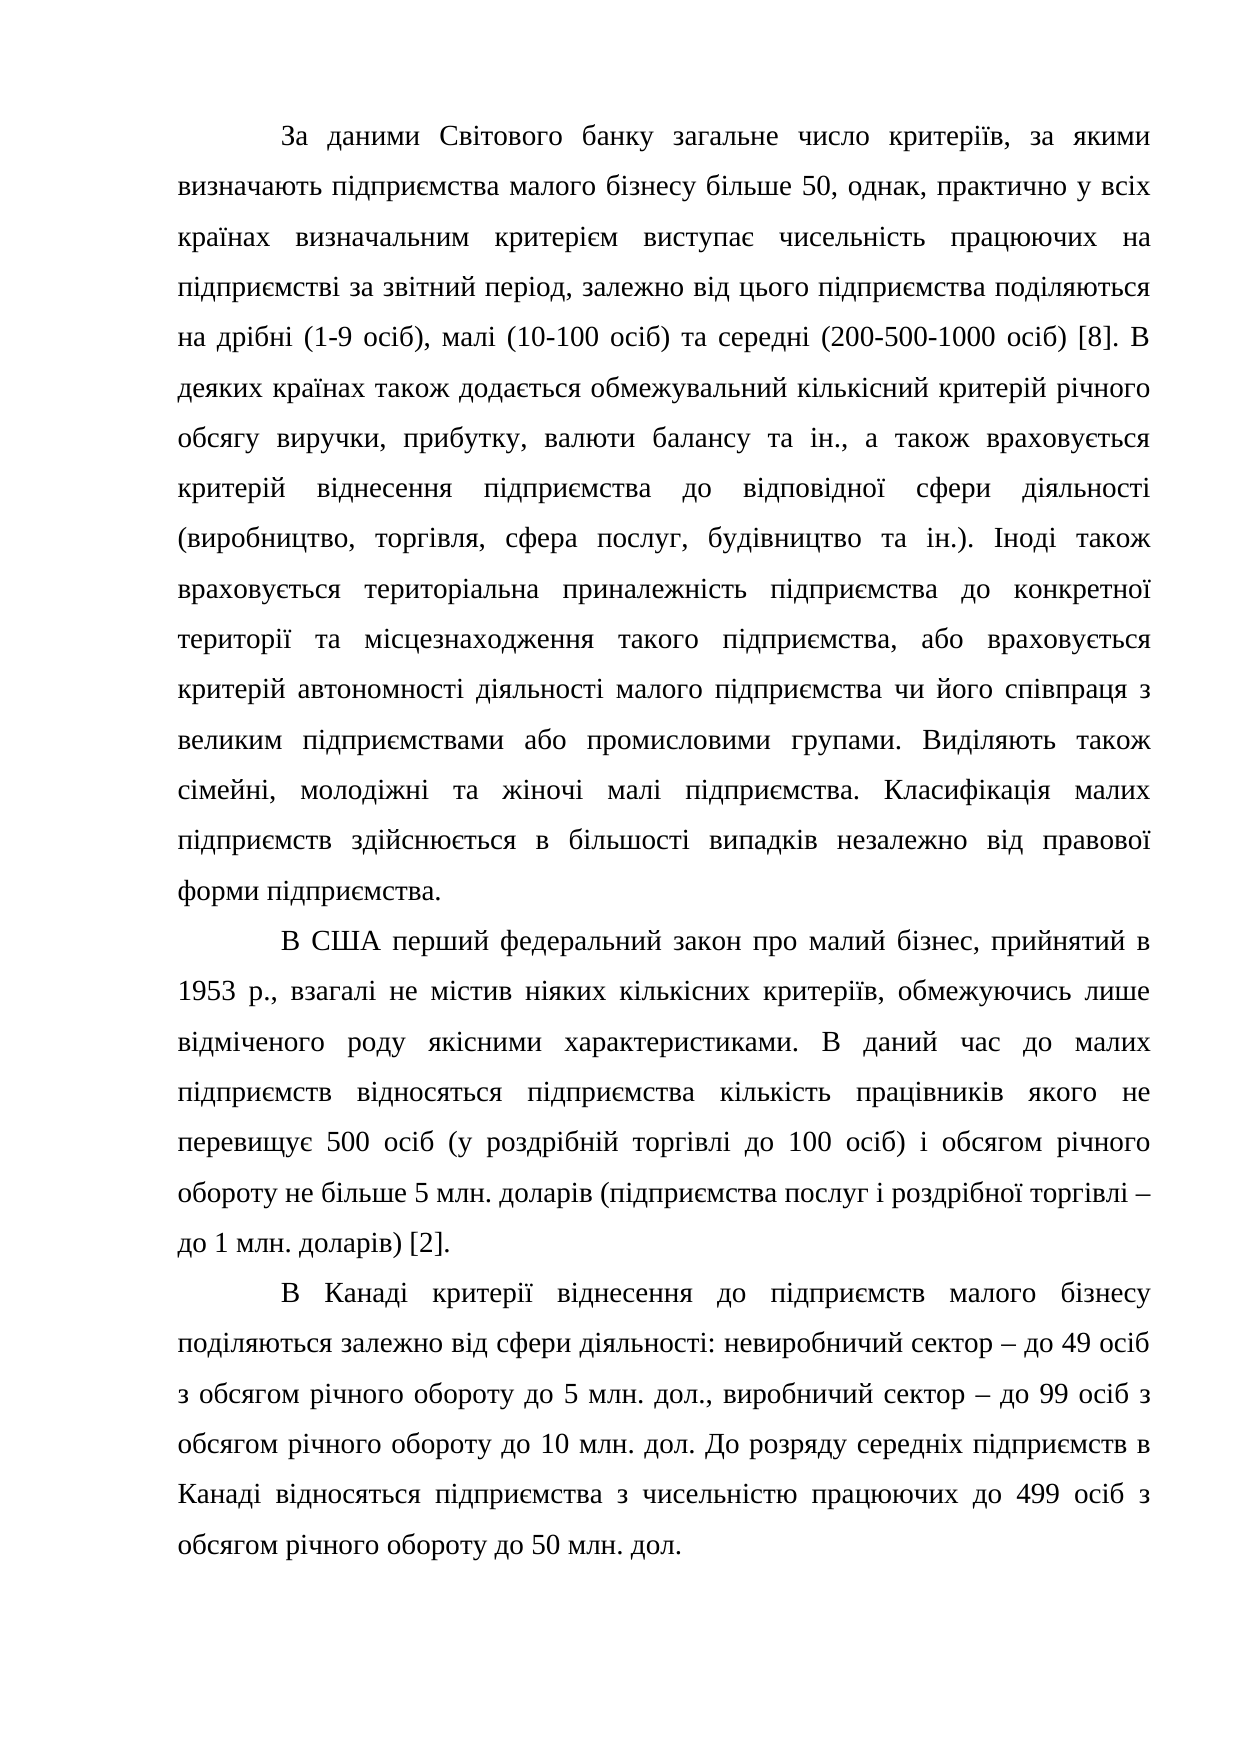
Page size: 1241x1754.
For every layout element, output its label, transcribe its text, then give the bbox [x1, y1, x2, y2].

text В Канаді критерії віднесення до підприємств малого бізнесу поділяються залежно від сфери діяльності: невиробничий сектор – до 49 осіб з обсягом річного обороту до 5 млн. дол., виробничий сектор – до 99 осіб з обсягом річного обороту до 10 млн. дол. До розряду середніх підприємств в Канаді відносяться підприємства з чисельністю працюючих до 499 осіб з обсягом річного обороту до 50 млн. дол. [177, 1275, 1152, 1560]
text В США перший федеральний закон про малий бізнес, прийнятий в 1953 р., взагалі не містив ніяких кількісних критеріїв, обмежуючись лише відміченого роду якісними характеристиками. В даний час до малих підприємств відносяться підприємства кількість працівників якого не перевищує 500 осіб (у роздрібній торгівлі до 100 осіб) і обсягом річного обороту не більше 5 млн. доларів (підприємства послуг і роздрібної торгівлі – до 1 млн. доларів) [2]. [177, 923, 1152, 1258]
text За даними Світового банку загальне число критеріїв, за якими визначають підприємства малого бізнесу більше 50, однак, практично у всіх країнах визначальним критерієм виступає чисельність працюючих на підприємстві за звітний період, залежно від цього підприємства поділяються на дрібні (1-9 осіб), малі (10-100 осіб) та середні (200-500-1000 осіб) [8]. В деяких країнах також додається обмежувальний кількісний критерій річного обсягу виручки, прибутку, валюти балансу та ін., а також враховується критерій віднесення підприємства до відповідної сфери діяльності (виробництво, торгівля, сфера послуг, будівництво та ін.). Іноді також враховується територіальна приналежність підприємства до конкретної території та місцезнаходження такого підприємства, або враховується критерій автономності діяльності малого підприємства чи його співпраця з великим підприємствами або промисловими групами. Виділяють також сімейні, молодіжні та жіночі малі підприємства. Класифікація малих підприємств здійснюється в більшості випадків незалежно від правової форми підприємства. [177, 118, 1152, 906]
